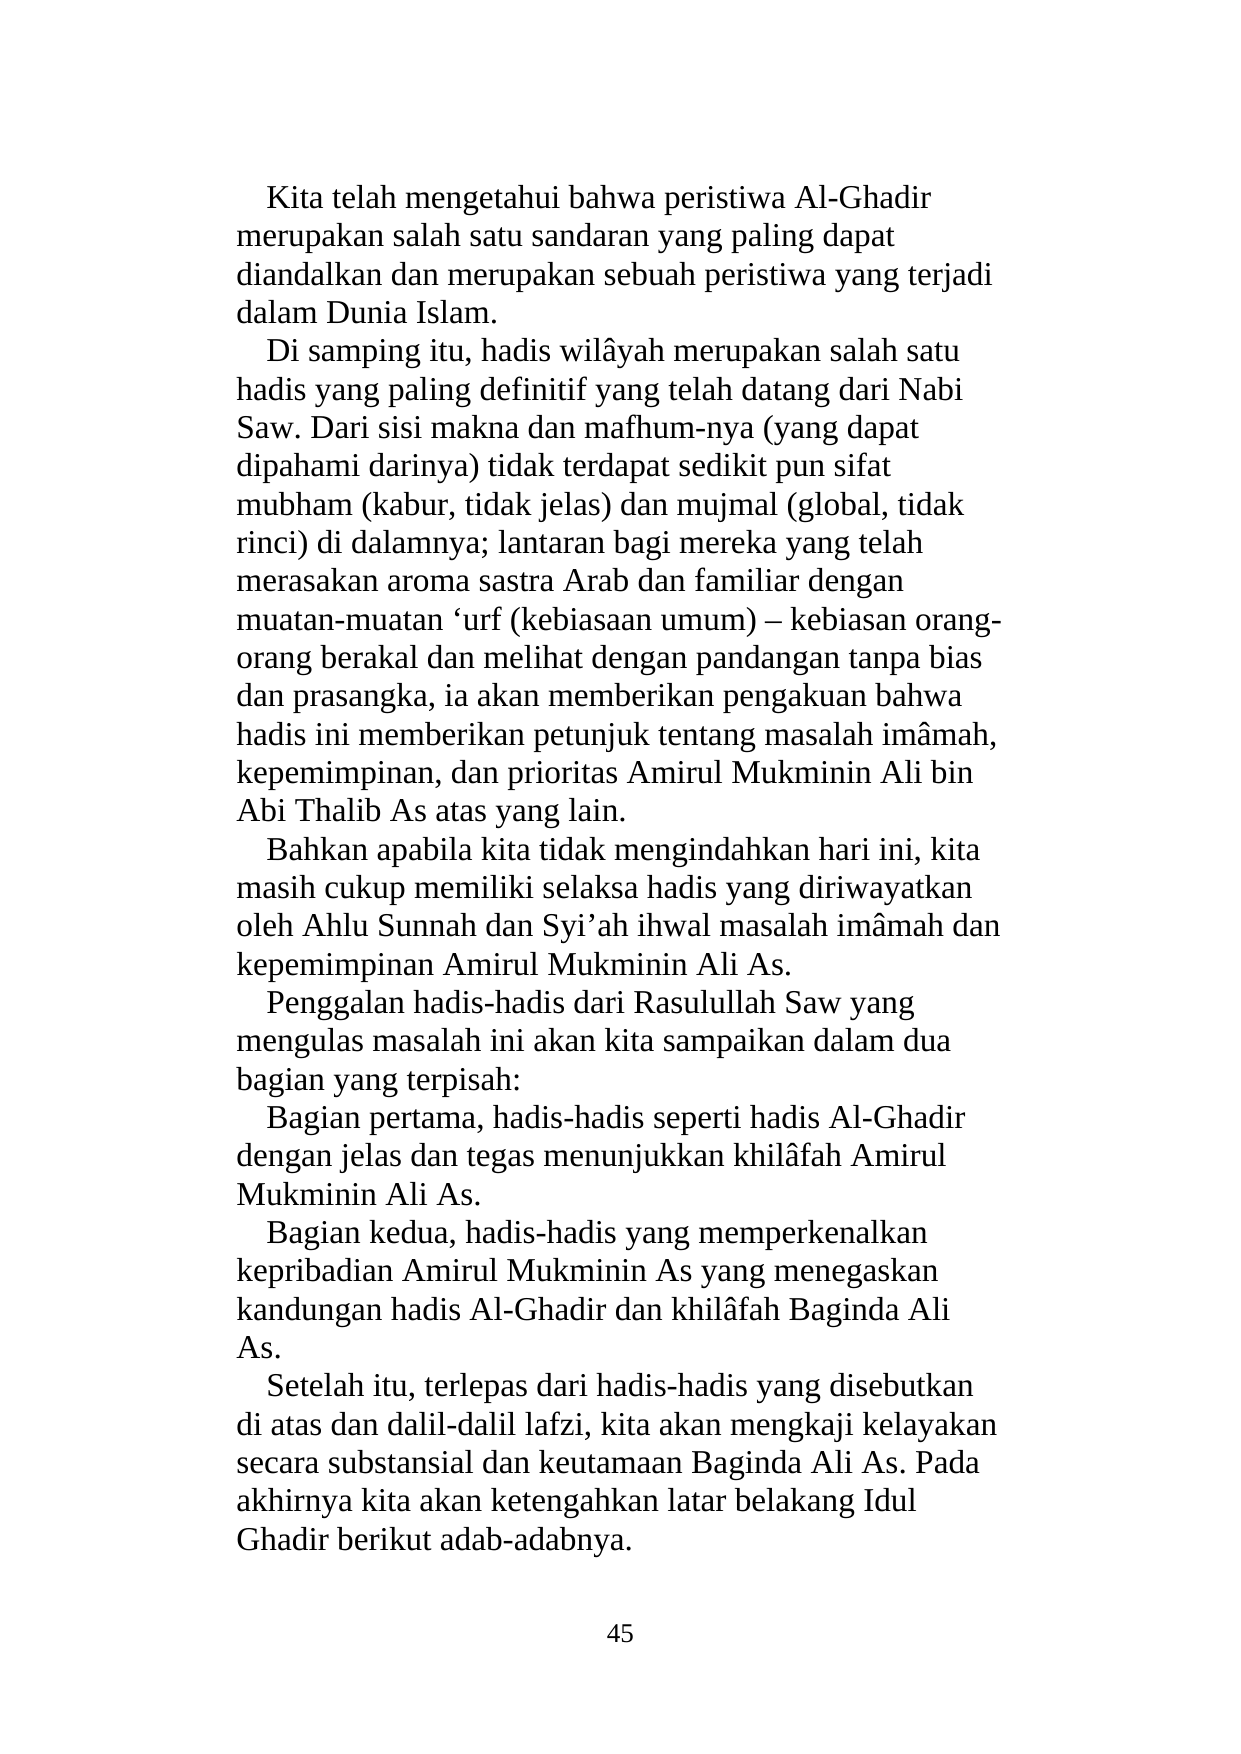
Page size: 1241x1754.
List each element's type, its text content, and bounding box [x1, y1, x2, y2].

text Penggalan hadis-hadis dari Rasulullah Saw yang mengulas masalah ini akan kita sampaikan dalam dua bagian yang terpisah: [236, 982, 1004, 1097]
text Bagian pertama, hadis-hadis seperti hadis Al-Ghadir dengan jelas dan tegas menunjukkan khilâfah Amirul Mukminin Ali As. [236, 1097, 1004, 1212]
text Bahkan apabila kita tidak mengindahkan hari ini, kita masih cukup memiliki selaksa hadis yang diriwayatkan oleh Ahlu Sunnah dan Syi’ah ihwal masalah imâmah dan kepemimpinan Amirul Mukminin Ali As. [236, 829, 1004, 982]
text Setelah itu, terlepas dari hadis-hadis yang disebutkan di atas dan dalil-dalil lafzi, kita akan mengkaji kelayakan secara substansial dan keutamaan Baginda Ali As. Pada akhirnya kita akan ketengahkan latar belakang Idul Ghadir berikut adab-adabnya. [236, 1366, 1004, 1557]
text Kita telah mengetahui bahwa peristiwa Al-Ghadir merupakan salah satu sandaran yang paling dapat diandalkan dan merupakan sebuah peristiwa yang terjadi dalam Dunia Islam. [236, 177, 1004, 331]
text Di samping itu, hadis wilâyah merupakan salah satu hadis yang paling definitif yang telah datang dari Nabi Saw. Dari sisi makna dan mafhum-nya (yang dapat dipahami darinya) tidak terdapat sedikit pun sifat mubham (kabur, tidak jelas) dan mujmal (global, tidak rinci) di dalamnya; lantaran bagi mereka yang telah merasakan aroma sastra Arab dan familiar dengan muatan-muatan ‘urf (kebiasaan umum) – kebiasan orang-orang berakal dan melihat dengan pandangan tanpa bias dan prasangka, ia akan memberikan pengakuan bahwa hadis ini memberikan petunjuk tentang masalah imâmah, kepemimpinan, dan prioritas Amirul Mukminin Ali bin Abi Thalib As atas yang lain. [236, 331, 1004, 829]
text Bagian kedua, hadis-hadis yang memperkenalkan kepribadian Amirul Mukminin As yang menegaskan kandungan hadis Al-Ghadir dan khilâfah Baginda Ali As. [236, 1212, 1004, 1366]
